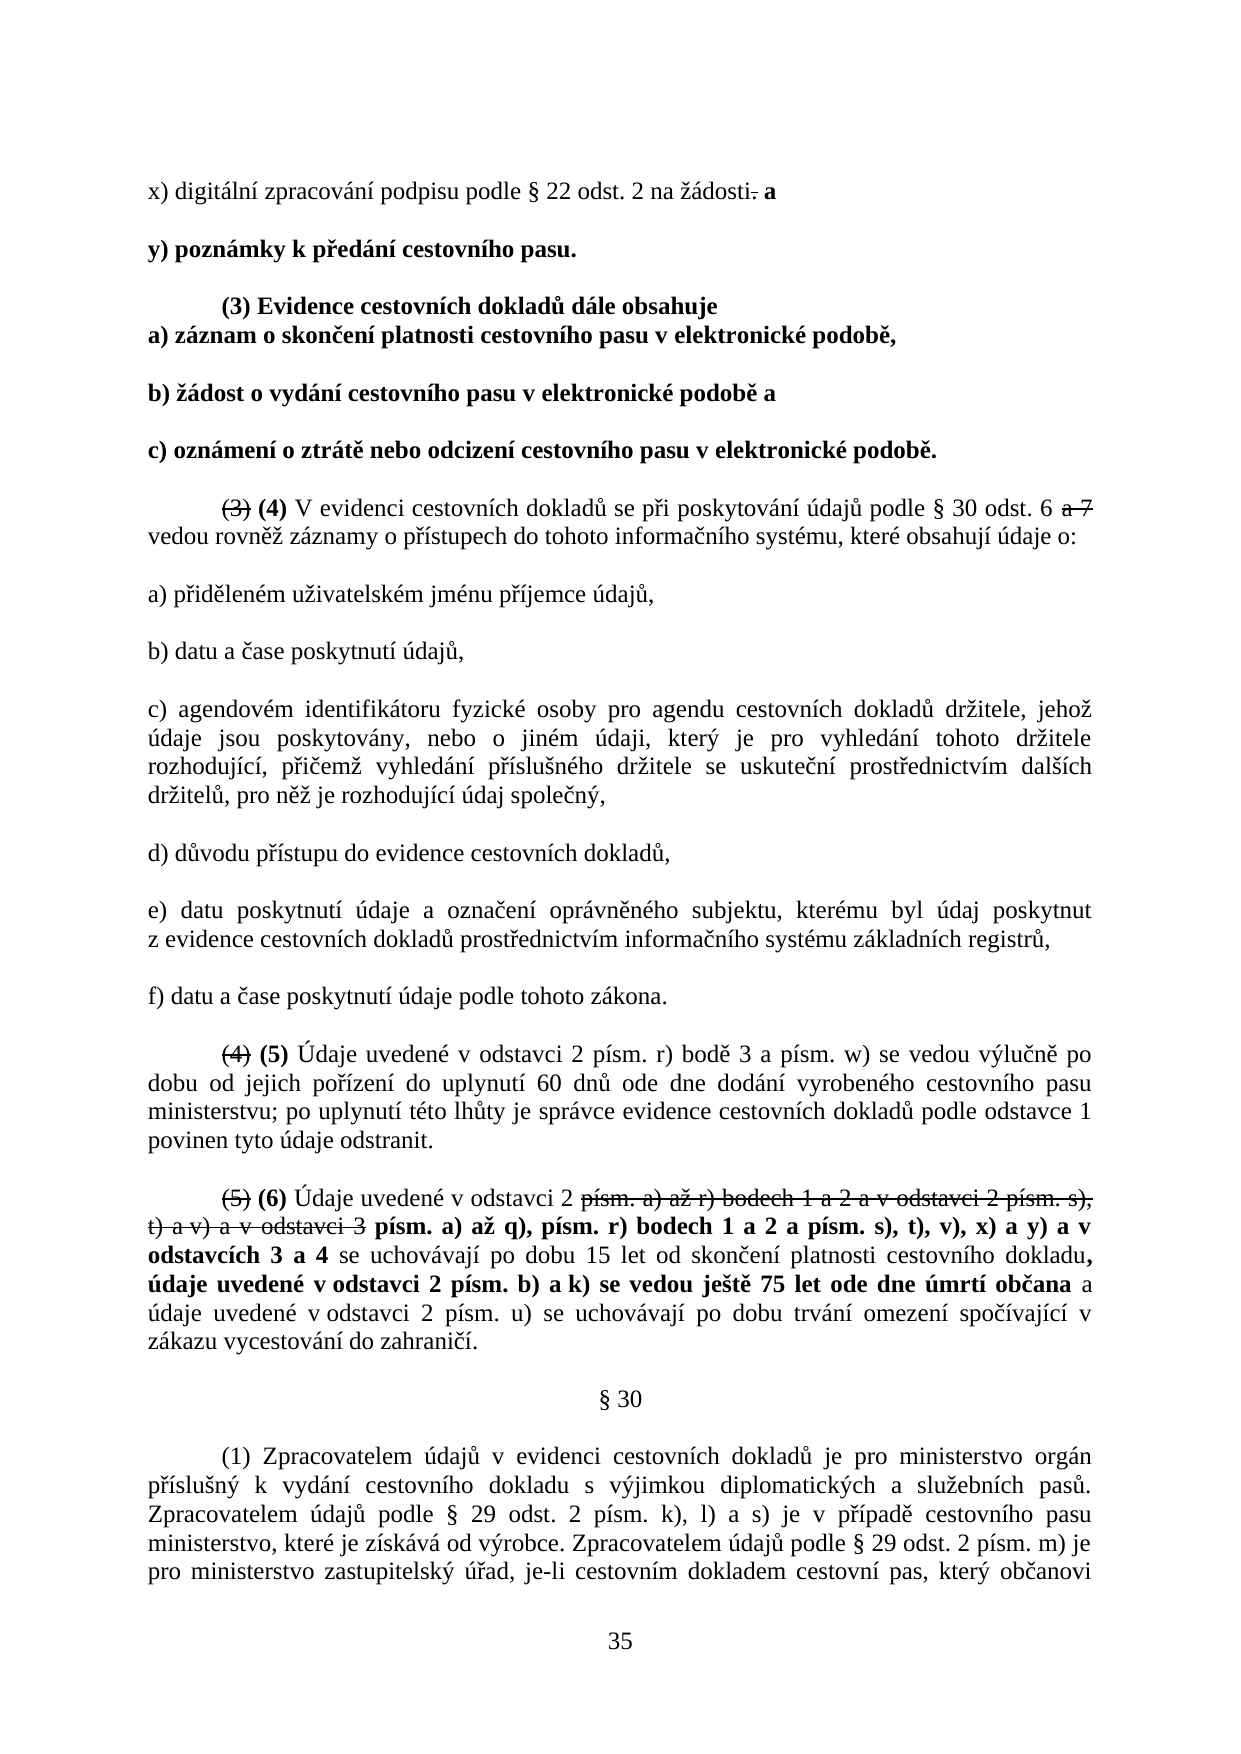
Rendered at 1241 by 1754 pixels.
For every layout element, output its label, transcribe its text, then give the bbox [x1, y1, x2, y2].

text c) agendovém identifikátoru fyzické osoby pro agendu cestovních dokladů držitele, jehož údaje jsou poskytovány, nebo o jiném údaji, který je pro vyhledání tohoto držitele rozhodující, přičemž vyhledání příslušného držitele se uskuteční prostřednictvím dalších držitelů, pro něž je rozhodující údaj společný, [148, 694, 1093, 809]
text a) záznam o skončení platnosti cestovního pasu v elektronické podobě, [148, 320, 1093, 349]
text y) poznámky k předání cestovního pasu. [148, 234, 1093, 263]
text (3) (4) V evidenci cestovních dokladů se při poskytování údajů podle § 30 odst. 6 a 7 vedou rovněž záznamy o přístupech do tohoto informačního systému, které obsahují údaje o: [148, 493, 1093, 550]
text § 30 [148, 1384, 1093, 1413]
text b) datu a čase poskytnutí údajů, [148, 636, 1093, 665]
text a) přiděleném uživatelském jménu příjemce údajů, [148, 579, 1093, 608]
text (5) (6) Údaje uvedené v odstavci 2 písm. a) až r) bodech 1 a 2 a v odstavci 2 písm. s), t) a v) a v odstavci 3 písm. a) až q), písm. r) bodech 1 a 2 a písm. s), t), v), x) a y) a v odstavcích 3 a 4 se uchovávají po dobu 15 let od skončení platnosti cestovního dokladu, údaje uvedené v odstavci 2 písm. b) a k) se vedou ještě 75 let ode dne úmrtí občana a údaje uvedené v odstavci 2 písm. u) se uchovávají po dobu trvání omezení spočívající v zákazu vycestování do zahraničí. [148, 1183, 1093, 1355]
text (3) Evidence cestovních dokladů dále obsahuje [148, 291, 1093, 320]
text c) oznámení o ztrátě nebo odcizení cestovního pasu v elektronické podobě. [148, 435, 1093, 464]
text b) žádost o vydání cestovního pasu v elektronické podobě a [148, 378, 1093, 406]
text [148, 1441, 1093, 1585]
text f) datu a čase poskytnutí údaje podle tohoto zákona. [148, 981, 1093, 1010]
text (4) (5) Údaje uvedené v odstavci 2 písm. r) bodě 3 a písm. w) se vedou výlučně po dobu od jejich pořízení do uplynutí 60 dnů ode dne dodání vyrobeného cestovního pasu ministerstvu; po uplynutí této lhůty je správce evidence cestovních dokladů podle odstavce 1 povinen tyto údaje odstranit. [148, 1039, 1093, 1154]
text d) důvodu přístupu do evidence cestovních dokladů, [148, 838, 1093, 866]
text x) digitální zpracování podpisu podle § 22 odst. 2 na žádosti. a [148, 176, 1093, 205]
text e) datu poskytnutí údaje a označení oprávněného subjektu, kterému byl údaj poskytnut z evidence cestovních dokladů prostřednictvím informačního systému základních registrů, [148, 895, 1093, 953]
